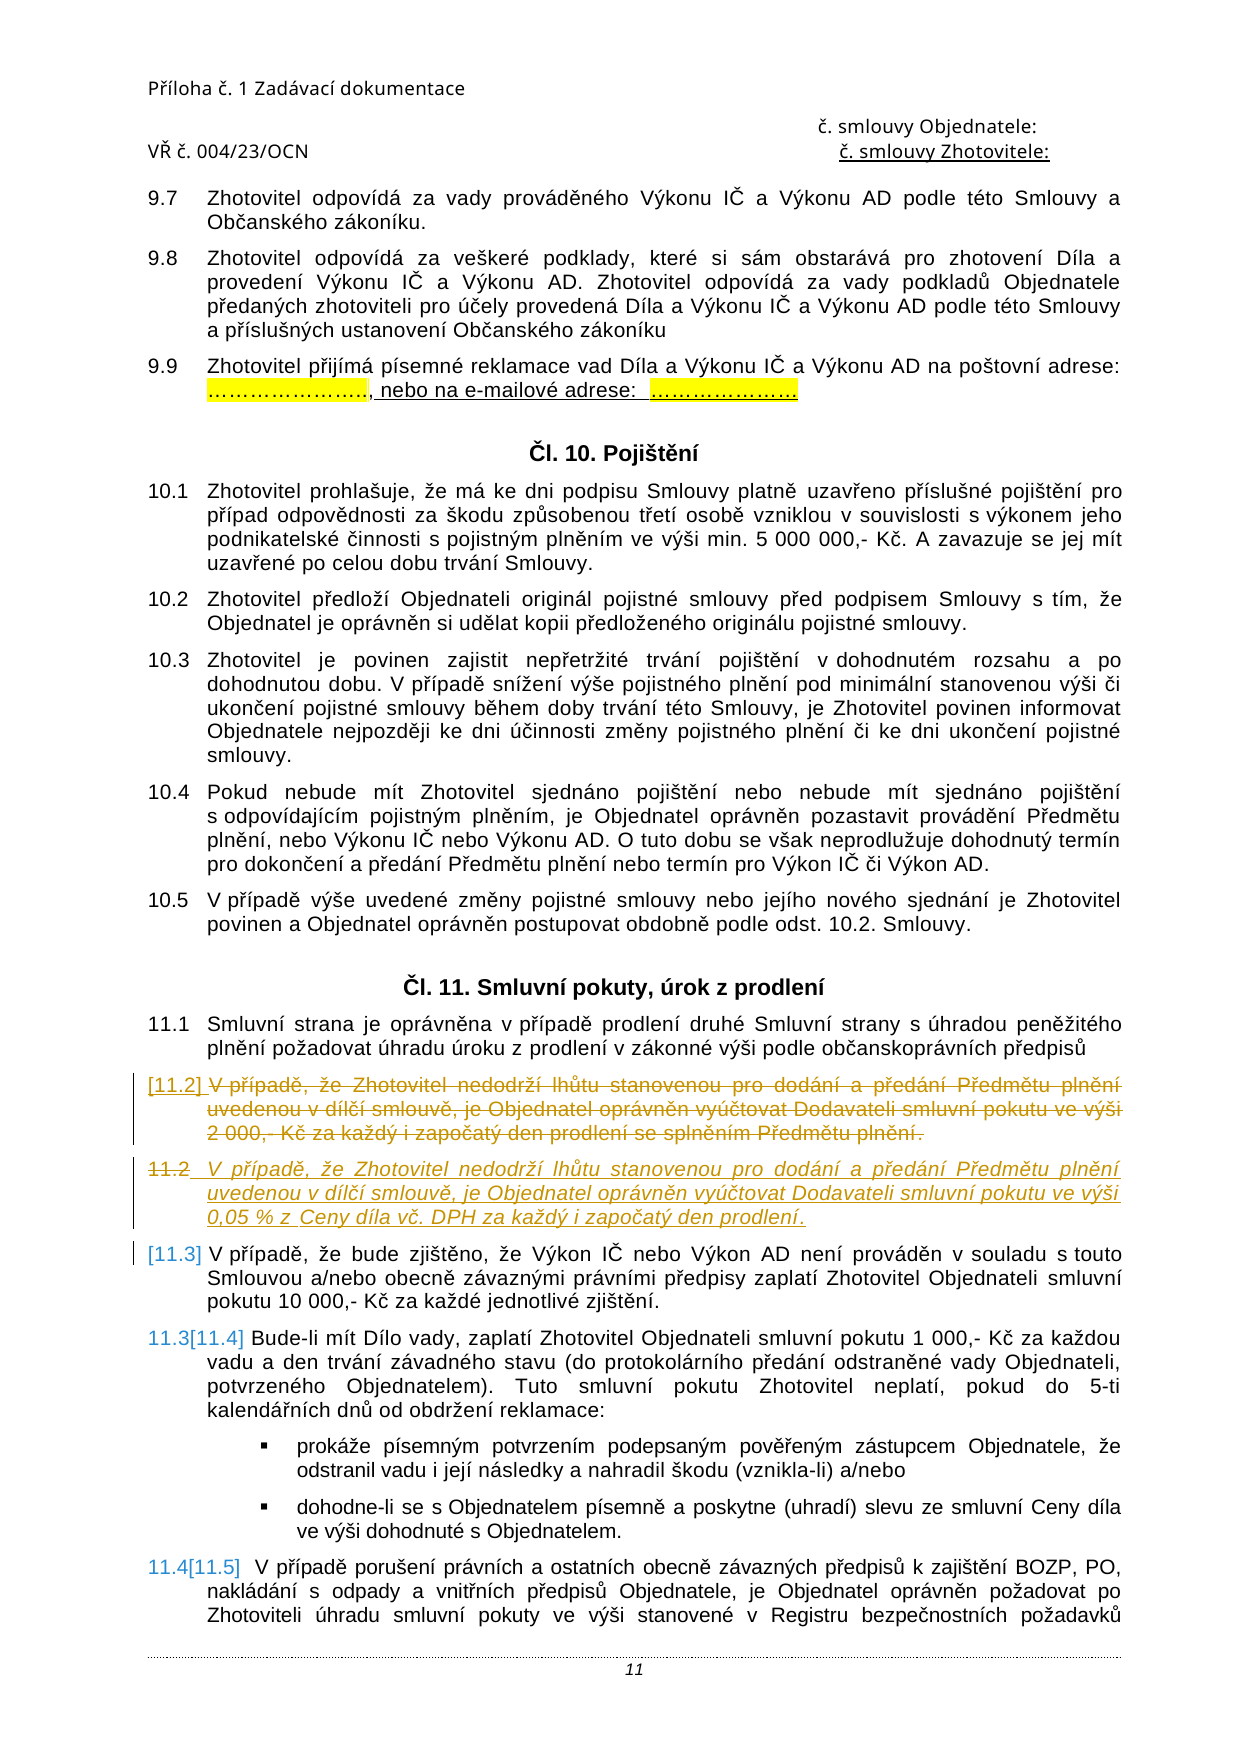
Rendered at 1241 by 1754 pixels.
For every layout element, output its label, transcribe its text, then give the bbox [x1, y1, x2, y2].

list prokáže písemným potvrzením podepsaným pověřeným zástupcem Objednatele, že odstranil vadu i její následky a nahradil škodu (vznikla-li) a/nebo [259, 1434, 1122, 1482]
list Pokud nebude mít Zhotovitel sjednáno pojištění nebo nebude mít sjednáno pojištění s odpovídajícím pojistným plněním, je Objednatel oprávněn pozastavit provádění Předmětu plnění, nebo Výkonu IČ nebo Výkonu AD. O tuto dobu se však neprodlužuje dohodnutý termín pro dokončení a předání Předmětu plnění nebo termín pro Výkon IČ či Výkon AD. [148, 780, 1122, 876]
list Bude-li mít Dílo vady, zaplatí Zhotovitel Objednateli smluvní pokutu 1 000,- Kč za každou vadu a den trvání závadného stavu (do protokolárního předání odstraněné vady Objednateli, potvrzeného Objednatelem). Tuto smluvní pokutu Zhotovitel neplatí, pokud do 5-ti kalendářních dnů od obdržení reklamace: [148, 1326, 1122, 1422]
list Zhotovitel je povinen zajistit nepřetržité trvání pojištění v dohodnutém rozsahu a po dohodnutou dobu. V případě snížení výše pojistného plnění pod minimální stanovenou výši či ukončení pojistné smlouvy během doby trvání této Smlouvy, je Zhotovitel povinen informovat Objednatele nejpozději ke dni účinnosti změny pojistného plnění či ke dni ukončení pojistné smlouvy. [148, 647, 1122, 767]
list Zhotovitel předloží Objednateli originál pojistné smlouvy před podpisem Smlouvy s tím, že Objednatel je oprávněn si udělat kopii předloženého originálu pojistné smlouvy. [148, 587, 1122, 635]
list V případě výše uvedené změny pojistné smlouvy nebo jejího nového sjednání je Zhotovitel povinen a Objednatel oprávněn postupovat obdobně podle odst. 10.2. Smlouvy. [148, 888, 1122, 936]
list V případě, že bude zjištěno, že Výkon IČ nebo Výkon AD není prováděn v souladu s touto Smlouvou a/nebo obecně závaznými právními předpisy zaplatí Zhotovitel Objednateli smluvní pokutu 10 000,- Kč za každé jednotlivé zjištění. [148, 1241, 1122, 1313]
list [148, 1555, 1122, 1627]
text Smluvní pokuty, úrok z prodlení [105, 973, 1122, 1000]
list Zhotovitel prohlašuje, že má ke dni podpisu Smlouvy platně uzavřeno příslušné pojištění pro případ odpovědnosti za škodu způsobenou třetí osobě vzniklou v souvislosti s výkonem jeho podnikatelské činnosti s pojistným plněním ve výši min. 5 000 000,- Kč. A zavazuje se jej mít uzavřené po celou dobu trvání Smlouvy. [148, 479, 1122, 574]
list Zhotovitel odpovídá za vady prováděného Výkonu IČ a Výkonu AD podle této Smlouvy a Občanského zákoníku. [148, 186, 1122, 233]
list Zhotovitel přijímá písemné reklamace vad Díla a Výkonu IČ a Výkonu AD na poštovní adrese:………………….., nebo na e-mailové adrese: ………………… [148, 354, 1122, 402]
list Zhotovitel odpovídá za veškeré podklady, které si sám obstarává pro zhotovení Díla a provedení Výkonu IČ a Výkonu AD. Zhotovitel odpovídá za vady podkladů Objednatele předaných zhotoviteli pro účely provedená Díla a Výkonu IČ a Výkonu AD podle této Smlouvy a příslušných ustanovení Občanského zákoníku [148, 246, 1122, 342]
list dohodne-li se s Objednatelem písemně a poskytne (uhradí) slevu ze smluvní Ceny díla ve výši dohodnuté s Objednatelem. [259, 1495, 1122, 1543]
text Pojištění [105, 440, 1122, 466]
list Smluvní strana je oprávněna v případě prodlení druhé Smluvní strany s úhradou peněžitého plnění požadovat úhradu úroku z prodlení v zákonné výši podle občanskoprávních předpisů [148, 1012, 1122, 1060]
